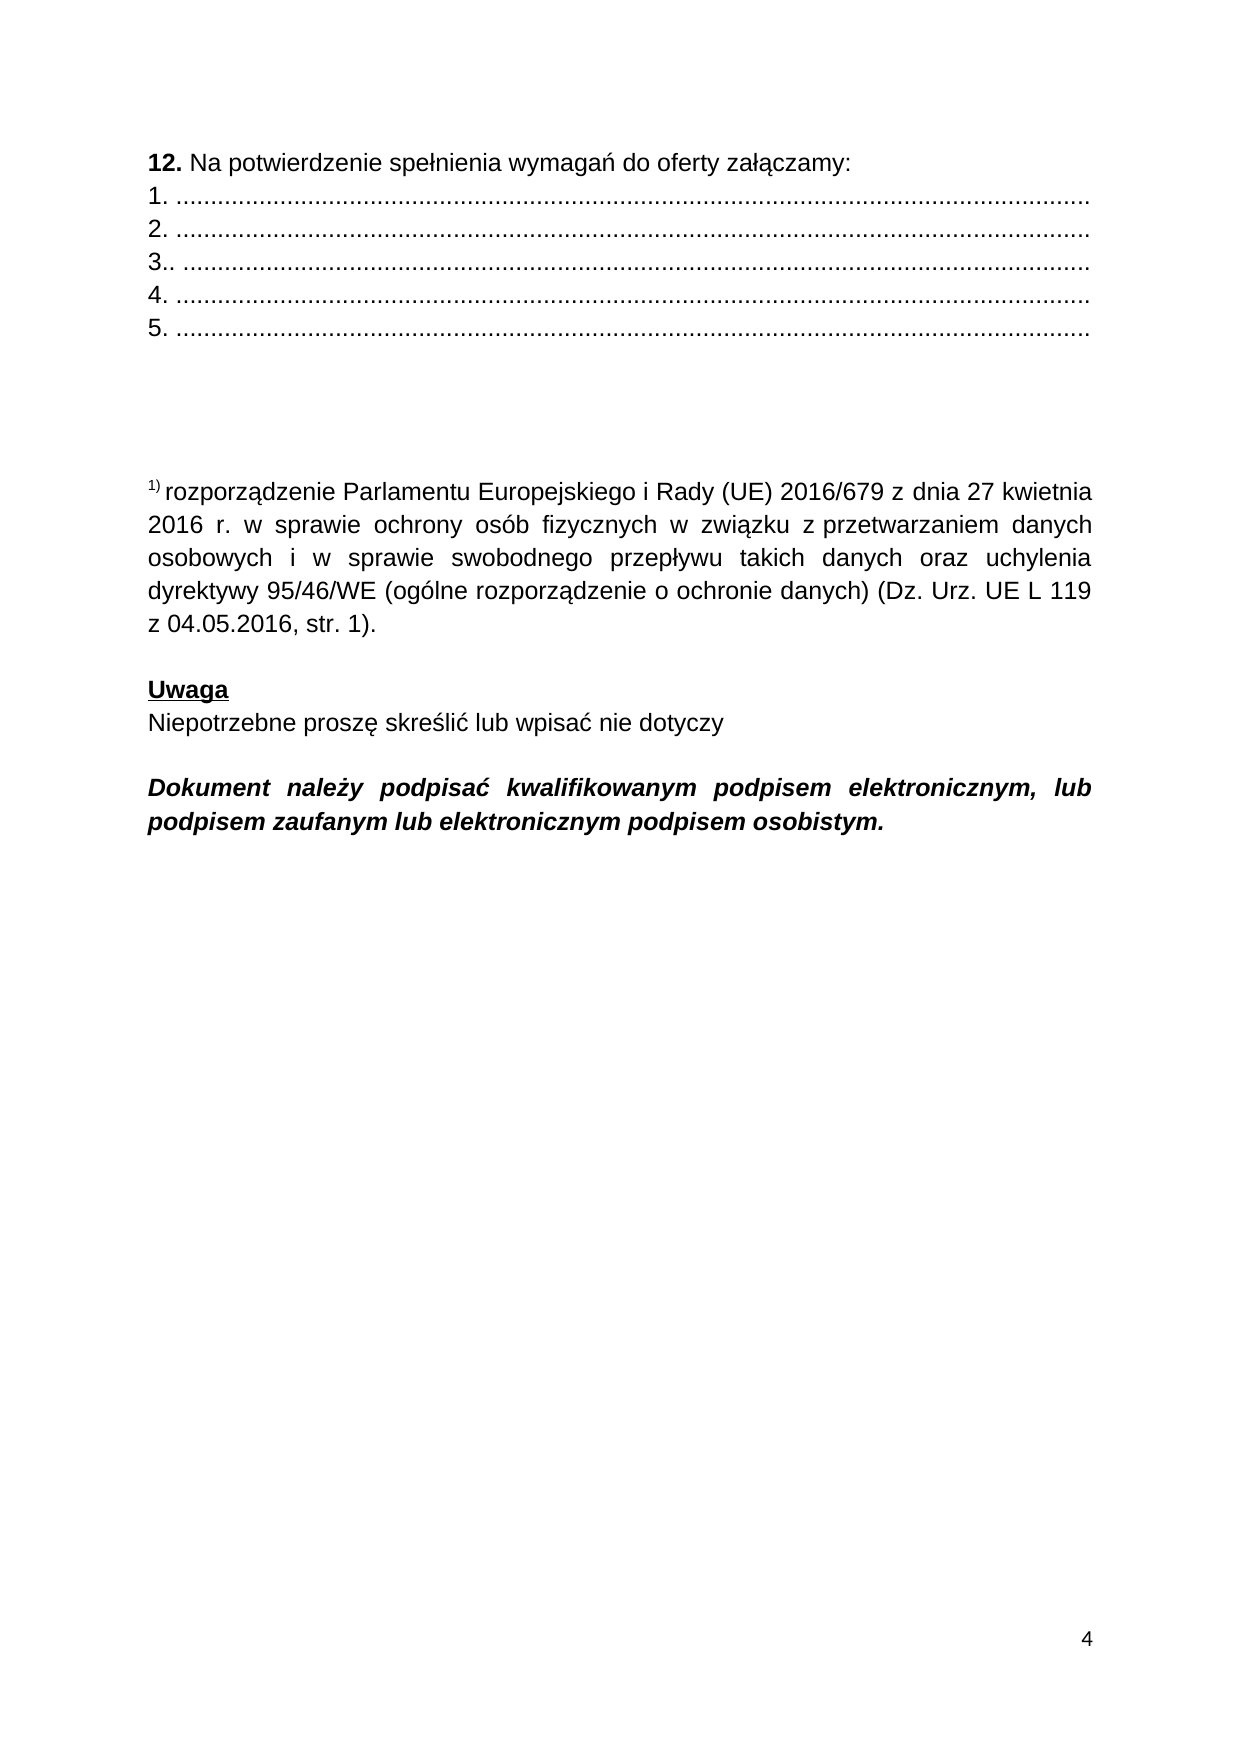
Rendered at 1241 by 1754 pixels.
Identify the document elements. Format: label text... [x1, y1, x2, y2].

text Dokument należy podpisać kwalifikowanym podpisem elektronicznym, lub podpisem zaufanym lub elektronicznym podpisem osobistym. [148, 773, 1093, 835]
text 2. .................................................................................................................................... [148, 214, 1093, 242]
text 1. .................................................................................................................................... [148, 181, 1093, 209]
text 4. .................................................................................................................................... [148, 280, 1093, 308]
text 1) rozporządzenie Parlamentu Europejskiego i Rady (UE) 2016/679 z dnia 27 kwietnia 2016 r. w sprawie ochrony osób fizycznych w związku z przetwarzaniem danych osobowych i w sprawie swobodnego przepływu takich danych oraz uchylenia dyrektywy 95/46/WE (ogólne rozporządzenie o ochronie danych) (Dz. Urz. UE L 119 z 04.05.2016, str. 1). [148, 477, 1093, 638]
text Niepotrzebne proszę skreślić lub wpisać nie dotyczy [148, 708, 1093, 737]
text 3.. ................................................................................................................................... [148, 247, 1093, 275]
text 5. .................................................................................................................................... [148, 313, 1093, 341]
text Uwaga [148, 675, 1093, 704]
text 12. Na potwierdzenie spełnienia wymagań do oferty załączamy: [148, 148, 1093, 176]
